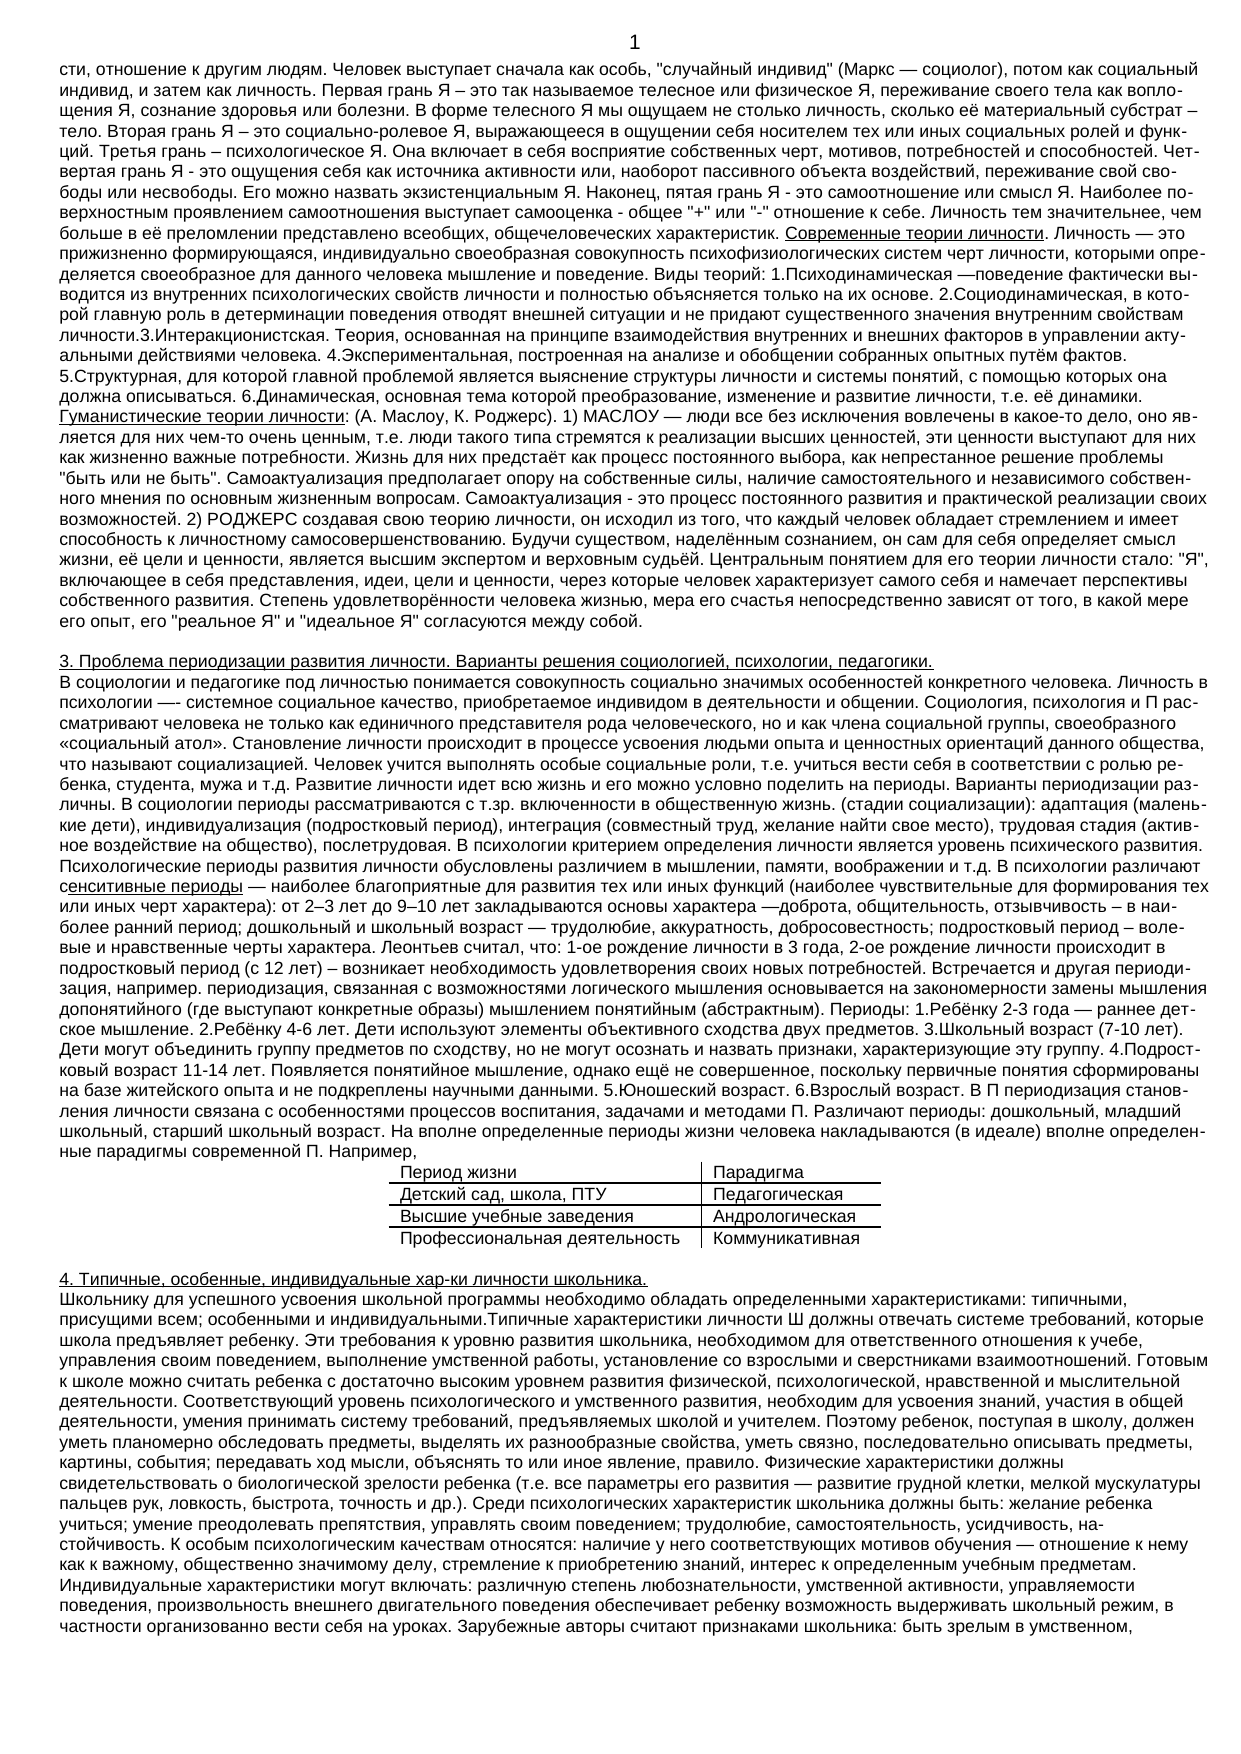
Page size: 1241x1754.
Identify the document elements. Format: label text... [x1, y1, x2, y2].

table_cell Высшие учебные заведения [389, 1206, 701, 1226]
text В социологии и педагогике под личностью понимается совокупность социально значимых особенностей конкретного человека. Личность в психологии —- системное социальное качество, приобретаемое индивидом в деятельности и общении. Социология, психология и П рассматривают человека не только как единичного представителя рода человеческого, но и как члена социальной группы, своеобразного «социальный атол». Становление личности происходит в процессе усвоения людьми опыта и ценностных ориентаций данного общества, что называют социализацией. Человек учится выполнять особые социальные роли, т.е. учиться вести себя в соответствии с ролью ребенка, студента, мужа и т.д. Развитие личности идет всю жизнь и его можно условно поделить на периоды. Варианты периодизации различны. В социологии периоды рассматриваются с т.зр. включенности в общественную жизнь. (стадии социализации): адаптация (маленькие дети), индивидуализация (подростковый период), интеграция (совместный труд, желание найти свое место), трудовая стадия (активное воздействие на общество), послетрудовая. В психологии критерием определения личности является уровень психического развития. Психологические периоды развития личности обусловлены различием в мышлении, памяти, воображении и т.д. В психологии различают сенситивные периоды — наиболее благоприятные для развития тех или иных функций (наиболее чувствительные для формирования тех или иных черт характера): от 2–3 лет до 9–10 лет закладываются основы характера —доброта, общительность, отзывчивость – в наиболее ранний период; дошкольный и школьный возраст — трудолюбие, аккуратность, добросовестность; подростковый период – волевые и нравственные черты характера. Леонтьев считал, что: 1-ое рождение личности в 3 года, 2-ое рождение личности происходит в подростковый период (с 12 лет) – возникает необходимость удовлетворения своих новых потребностей. Встречается и другая периодизация, например. периодизация, связанная с возможностями логического мышления основывается на закономерности замены мышления допонятийного (где выступают конкретные образы) мышлением понятийным (абстрактным). Периоды: 1.Ребёнку 2-3 года — раннее детское мышление. 2.Ребёнку 4-6 лет. Дети используют элементы объективного сходства двух предметов. 3.Школьный возраст (7-10 лет). Дети могут объединить группу предметов по сходству, но не могут осознать и назвать признаки, характеризующие эту группу. 4.Подростковый возраст 11-14 лет. Появляется понятийное мышление, однако ещё не совершенное, поскольку первичные понятия сформированы на базе житейского опыта и не подкреплены научными данными. 5.Юношеский возраст. 6.Взрослый возраст. В П периодизация становления личности связана с особенностями процессов воспитания, задачами и методами П. Различают периоды: дошкольный, младший школьный, старший школьный возраст. На вполне определенные периоды жизни человека накладываются (в идеале) вполне определенные парадигмы современной П. Например, [59, 672, 1211, 1162]
table_header Парадигма [702, 1162, 881, 1182]
table_cell Андрологическая [702, 1206, 881, 1226]
text 3. Проблема периодизации развития личности. Варианты решения социологией, психологии, педагогики. [59, 651, 1211, 672]
table_cell Коммуникативная [702, 1228, 881, 1248]
table_cell Детский сад, школа, ПТУ [389, 1184, 701, 1204]
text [59, 1289, 1211, 1636]
text Гуманистические теории личности: (А. Маслоу, К. Роджерс). 1) МАСЛОУ — люди все без исключения вовлечены в какое-то дело, оно является для них чем-то очень ценным, т.е. люди такого типа стремятся к реализации высших ценностей, эти ценности выступают для них как жизненно важные потребности. Жизнь для них предстаёт как процесс постоянного выбора, как непрестанное решение проблемы "быть или не быть". Самоактуализация предполагает опору на собственные силы, наличие самостоятельного и независимого собственного мнения по основным жизненным вопросам. Самоактуализация - это процесс постоянного развития и практической реализации своих возможностей. 2) РОДЖЕРС создавая свою теорию личности, он исходил из того, что каждый человек обладает стремлением и имеет способность к личностному самосовершенствованию. Будучи существом, наделённым сознанием, он сам для себя определяет смысл жизни, её цели и ценности, является высшим экспертом и верховным судьёй. Центральным понятием для его теории личности стало: "Я", включающее в себя представления, идеи, цели и ценности, через которые человек характеризует самого себя и намечает перспективы собственного развития. Степень удовлетворённости человека жизнью, мера его счастья непосредственно зависят от того, в какой мере его опыт, его "реальное Я" и "идеальное Я" согласуются между собой. [59, 406, 1211, 631]
table_header Период жизни [389, 1162, 701, 1182]
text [59, 59, 1211, 406]
text 4. Типичные, особенные, индивидуальные хар-ки личности школьника. [59, 1268, 1211, 1289]
table_cell Профессиональная деятельность [389, 1228, 701, 1248]
table_cell Педагогическая [702, 1184, 881, 1204]
